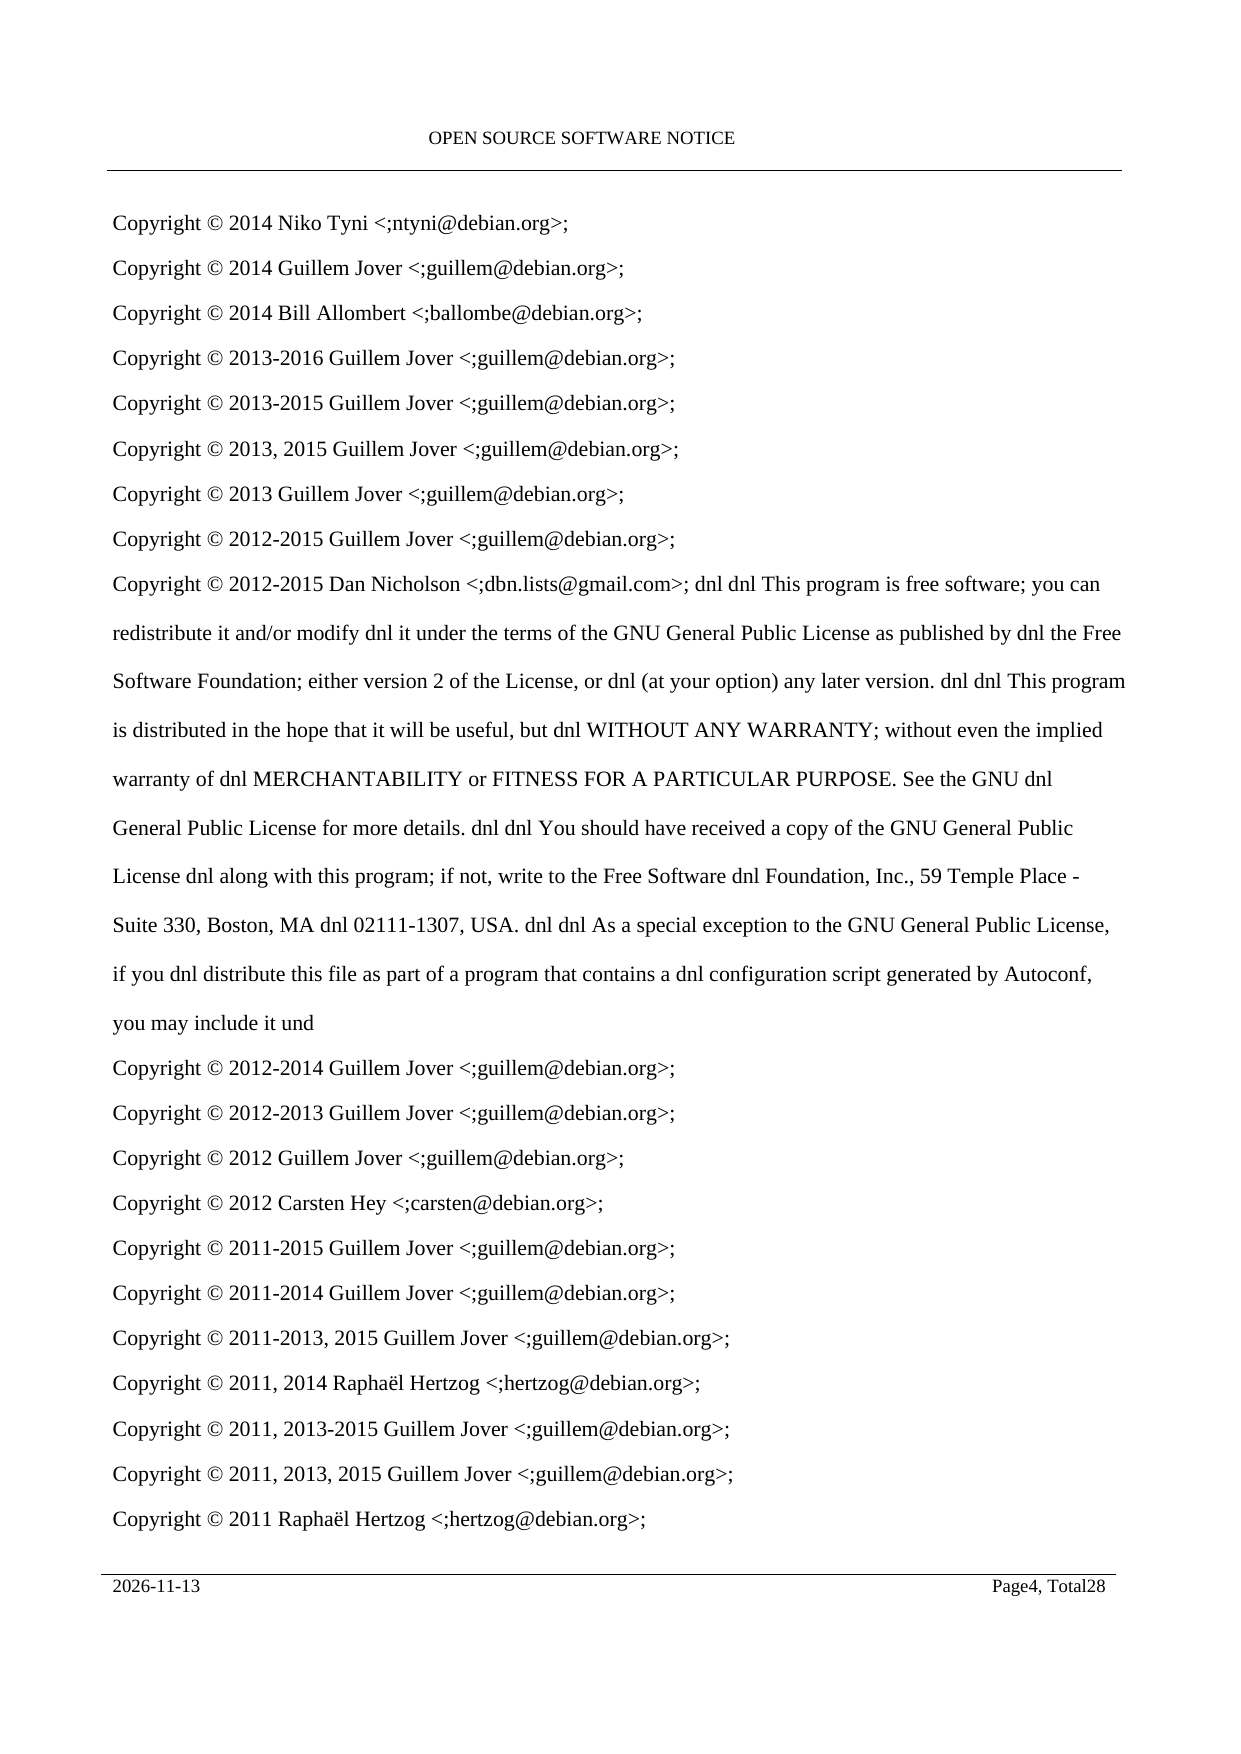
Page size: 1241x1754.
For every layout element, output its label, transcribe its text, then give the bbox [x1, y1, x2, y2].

text Copyright © 2011-2014 Guillem Jover <;guillem@debian.org>; [112, 1277, 1128, 1309]
text Copyright © 2011, 2014 Raphaël Hertzog <;hertzog@debian.org>; [112, 1367, 1128, 1399]
text Copyright © 2014 Niko Tyni <;ntyni@debian.org>; [112, 206, 1128, 239]
text Copyright © 2013, 2015 Guillem Jover <;guillem@debian.org>; [112, 432, 1128, 464]
text Copyright © 2014 Bill Allombert <;ballombe@debian.org>; [112, 297, 1128, 329]
text Copyright © 2012-2013 Guillem Jover <;guillem@debian.org>; [112, 1096, 1128, 1129]
text Copyright © 2011, 2013-2015 Guillem Jover <;guillem@debian.org>; [112, 1412, 1128, 1444]
text Copyright © 2014 Guillem Jover <;guillem@debian.org>; [112, 251, 1128, 284]
text Copyright © 2012-2014 Guillem Jover <;guillem@debian.org>; [112, 1051, 1128, 1083]
text Copyright © 2012 Carsten Hey <;carsten@debian.org>; [112, 1186, 1128, 1219]
text Copyright © 2013 Guillem Jover <;guillem@debian.org>; [112, 477, 1128, 509]
text Copyright © 2012-2015 Guillem Jover <;guillem@debian.org>; [112, 522, 1128, 554]
text Copyright © 2012 Guillem Jover <;guillem@debian.org>; [112, 1141, 1128, 1174]
text Copyright © 2011-2013, 2015 Guillem Jover <;guillem@debian.org>; [112, 1322, 1128, 1354]
text Copyright © 2011-2015 Guillem Jover <;guillem@debian.org>; [112, 1231, 1128, 1264]
text Copyright © 2013-2015 Guillem Jover <;guillem@debian.org>; [112, 387, 1128, 419]
text Copyright © 2013-2016 Guillem Jover <;guillem@debian.org>; [112, 342, 1128, 374]
text Copyright © 2012-2015 Dan Nicholson <;dbn.lists@gmail.com>; dnl dnl This program is free software; you can redistribute it and/or modify dnl it under the terms of the GNU General Public License as published by dnl the Free Software Foundation; either version 2 of the License, or dnl (at your option) any later version. dnl dnl This program is distributed in the hope that it will be useful, but dnl WITHOUT ANY WARRANTY; without even the implied warranty of dnl MERCHANTABILITY or FITNESS FOR A PARTICULAR PURPOSE. See the GNU dnl General Public License for more details. dnl dnl You should have received a copy of the GNU General Public License dnl along with this program; if not, write to the Free Software dnl Foundation, Inc., 59 Temple Place - Suite 330, Boston, MA dnl 02111-1307, USA. dnl dnl As a special exception to the GNU General Public License, if you dnl distribute this file as part of a program that contains a dnl configuration script generated by Autoconf, you may include it und [112, 567, 1128, 1038]
text Copyright © 2011 Raphaël Hertzog <;hertzog@debian.org>; [112, 1502, 1128, 1534]
text Copyright © 2011, 2013, 2015 Guillem Jover <;guillem@debian.org>; [112, 1457, 1128, 1489]
